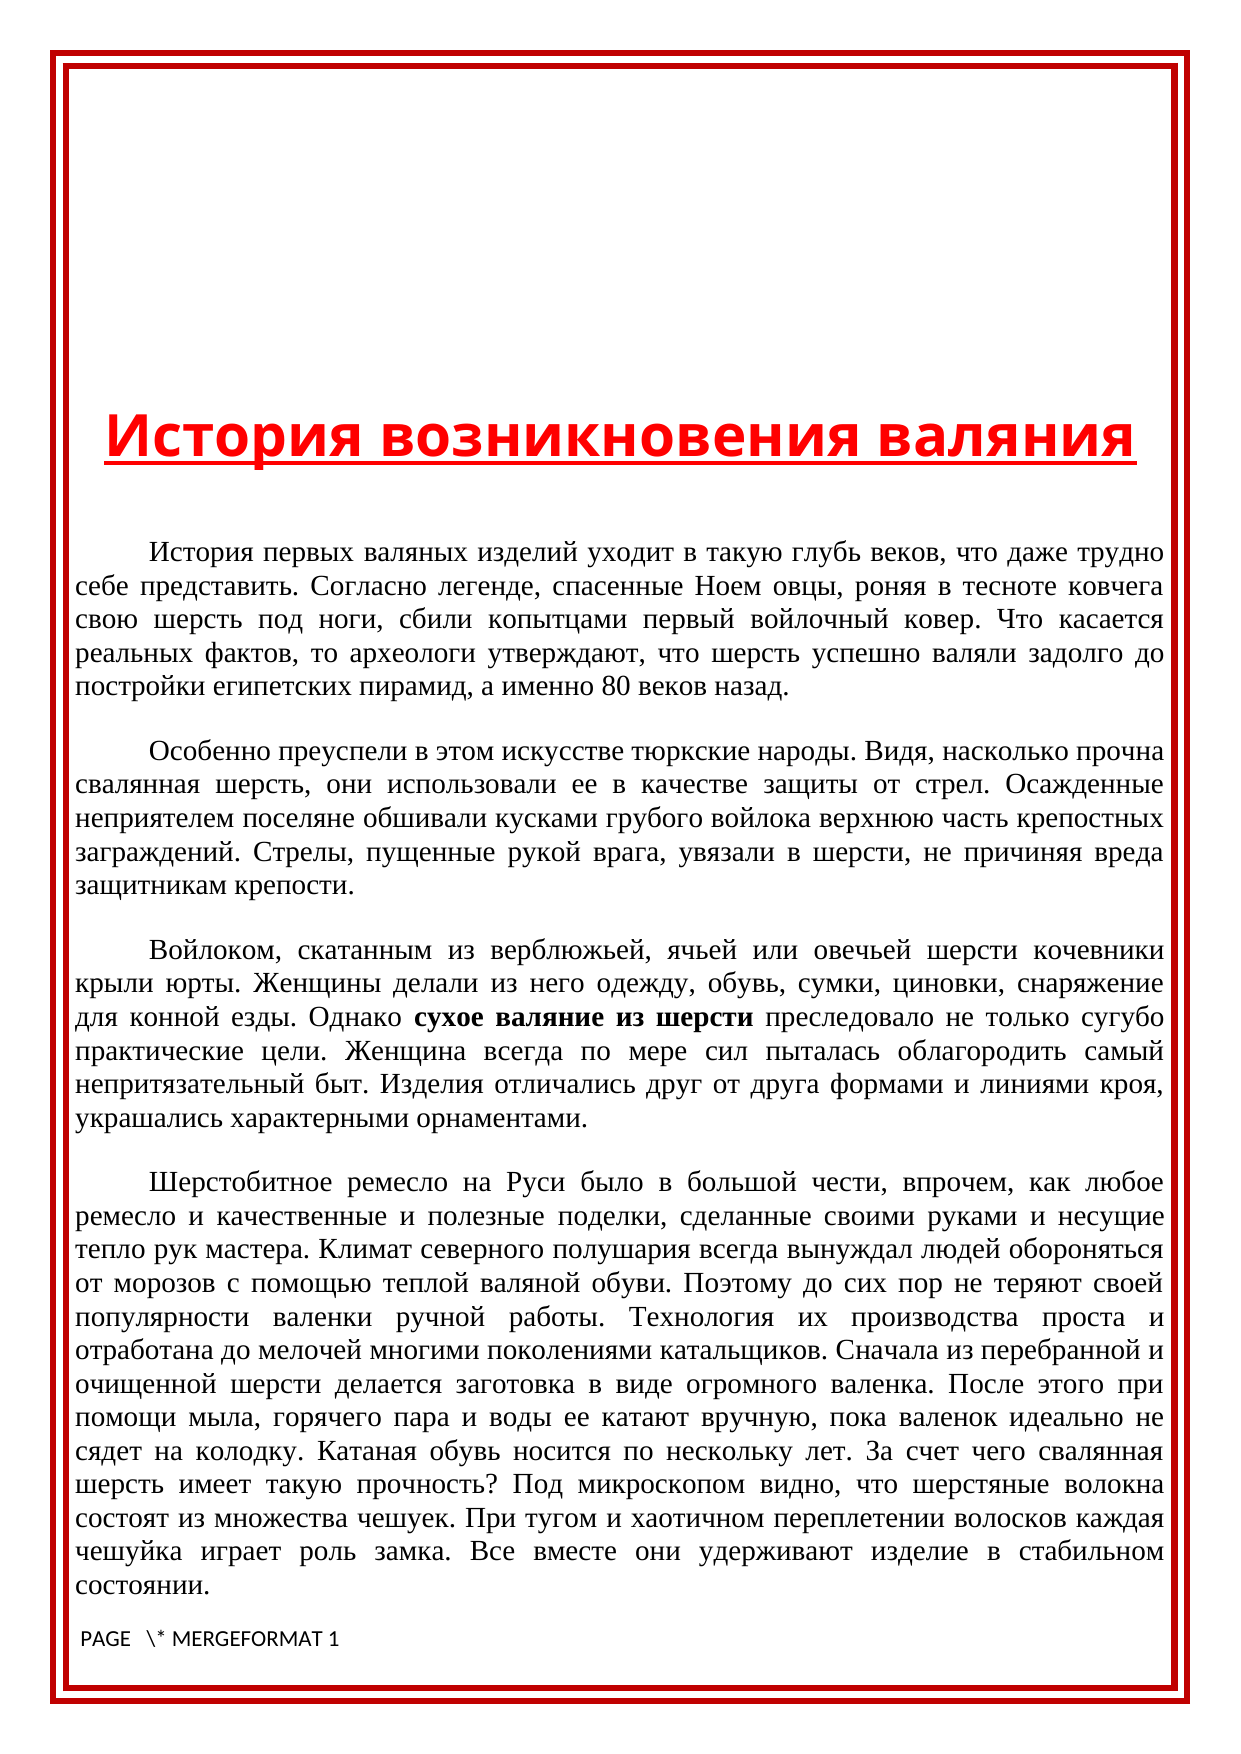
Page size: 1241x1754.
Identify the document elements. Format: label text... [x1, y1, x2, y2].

text История первых валяных изделий уходит в такую глубь веков, что даже трудно себе представить. Согласно легенде, спасенные Ноем овцы, роняя в тесноте ковчега свою шерсть под ноги, сбили копытцами первый войлочный ковер. Что касается реальных фактов, то археологи утверждают, что шерсть успешно валяли задолго до постройки египетских пирамид, а именно 80 веков назад. [75, 534, 1165, 702]
text История возникновения валяния [75, 394, 1165, 473]
text Особенно преуспели в этом искусстве тюркские народы. Видя, насколько прочна свалянная шерсть, они использовали ее в качестве защиты от стрел. Осажденные неприятелем поселяне обшивали кусками грубого войлока верхнюю часть крепостных заграждений. Стрелы, пущенные рукой врага, увязали в шерсти, не причиняя вреда защитникам крепости. [75, 733, 1165, 901]
text Шерстобитное ремесло на Руси было в большой чести, впрочем, как любое ремесло и качественные и полезные поделки, сделанные своими руками и несущие тепло рук мастера. Климат северного полушария всегда вынуждал людей обороняться от морозов с помощью теплой валяной обуви. Поэтому до сих пор не теряют своей популярности валенки ручной работы. Технология их производства проста и отработана до мелочей многими поколениями катальщиков. Сначала из перебранной и очищенной шерсти делается заготовка в виде огромного валенка. После этого при помощи мыла, горячего пара и воды ее катают вручную, пока валенок идеально не сядет на колодку. Катаная обувь носится по нескольку лет. За счет чего свалянная шерсть имеет такую прочность? Под микроскопом видно, что шерстяные волокна состоят из множества чешуек. При тугом и хаотичном переплетении волосков каждая чешуйка играет роль замка. Все вместе они удерживают изделие в стабильном состоянии. [75, 1164, 1165, 1601]
text Войлоком, скатанным из верблюжьей, ячьей или овечьей шерсти кочевники крыли юрты. Женщины делали из него одежду, обувь, сумки, циновки, снаряжение для конной езды. Однако сухое валяние из шерсти преследовало не только сугубо практические цели. Женщина всегда по мере сил пыталась облагородить самый непритязательный быт. Изделия отличались друг от друга формами и линиями кроя, украшались характерными орнаментами. [75, 932, 1165, 1133]
